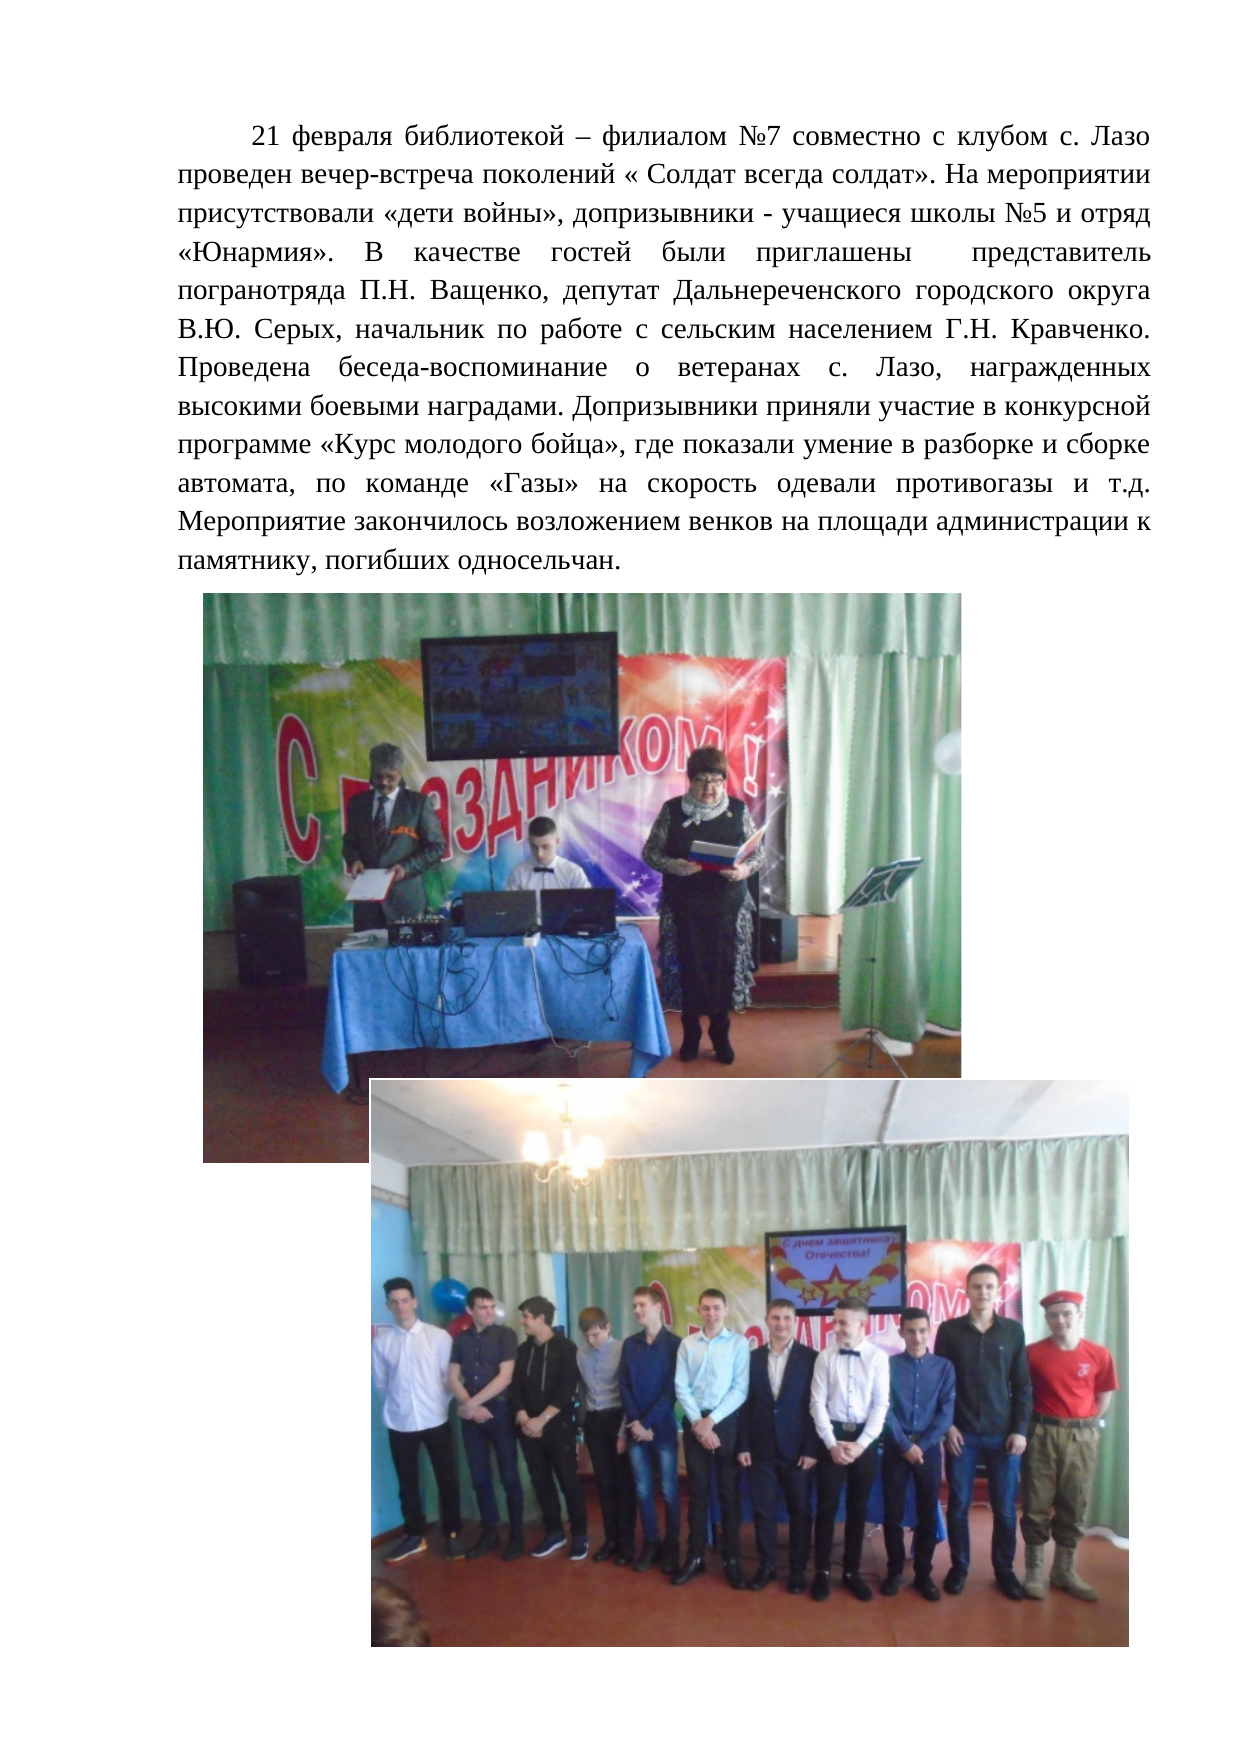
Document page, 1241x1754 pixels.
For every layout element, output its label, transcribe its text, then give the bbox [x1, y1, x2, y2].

picture [371, 1080, 1129, 1647]
text 21 февраля библиотекой – филиалом №7 совместно с клубом с. Лазо проведен вечер-встреча поколений « Солдат всегда солдат». На мероприятии присутствовали «дети войны», допризывники - учащиеся школы №5 и отряд «Юнармия». В качестве гостей были приглашены представитель погранотряда П.Н. Ващенко, депутат Дальнереченского городского округа В.Ю. Серых, начальник по работе с сельским населением Г.Н. Кравченко. Проведена беседа-воспоминание о ветеранах с. Лазо, награжденных высокими боевыми наградами. Допризывники приняли участие в конкурсной программе «Курс молодого бойца», где показали умение в разборке и сборке автомата, по команде «Газы» на скорость одевали противогазы и т.д. Мероприятие закончилось возложением венков на площади администрации к памятнику, погибших односельчан. [177, 118, 1152, 576]
picture [203, 593, 962, 1163]
